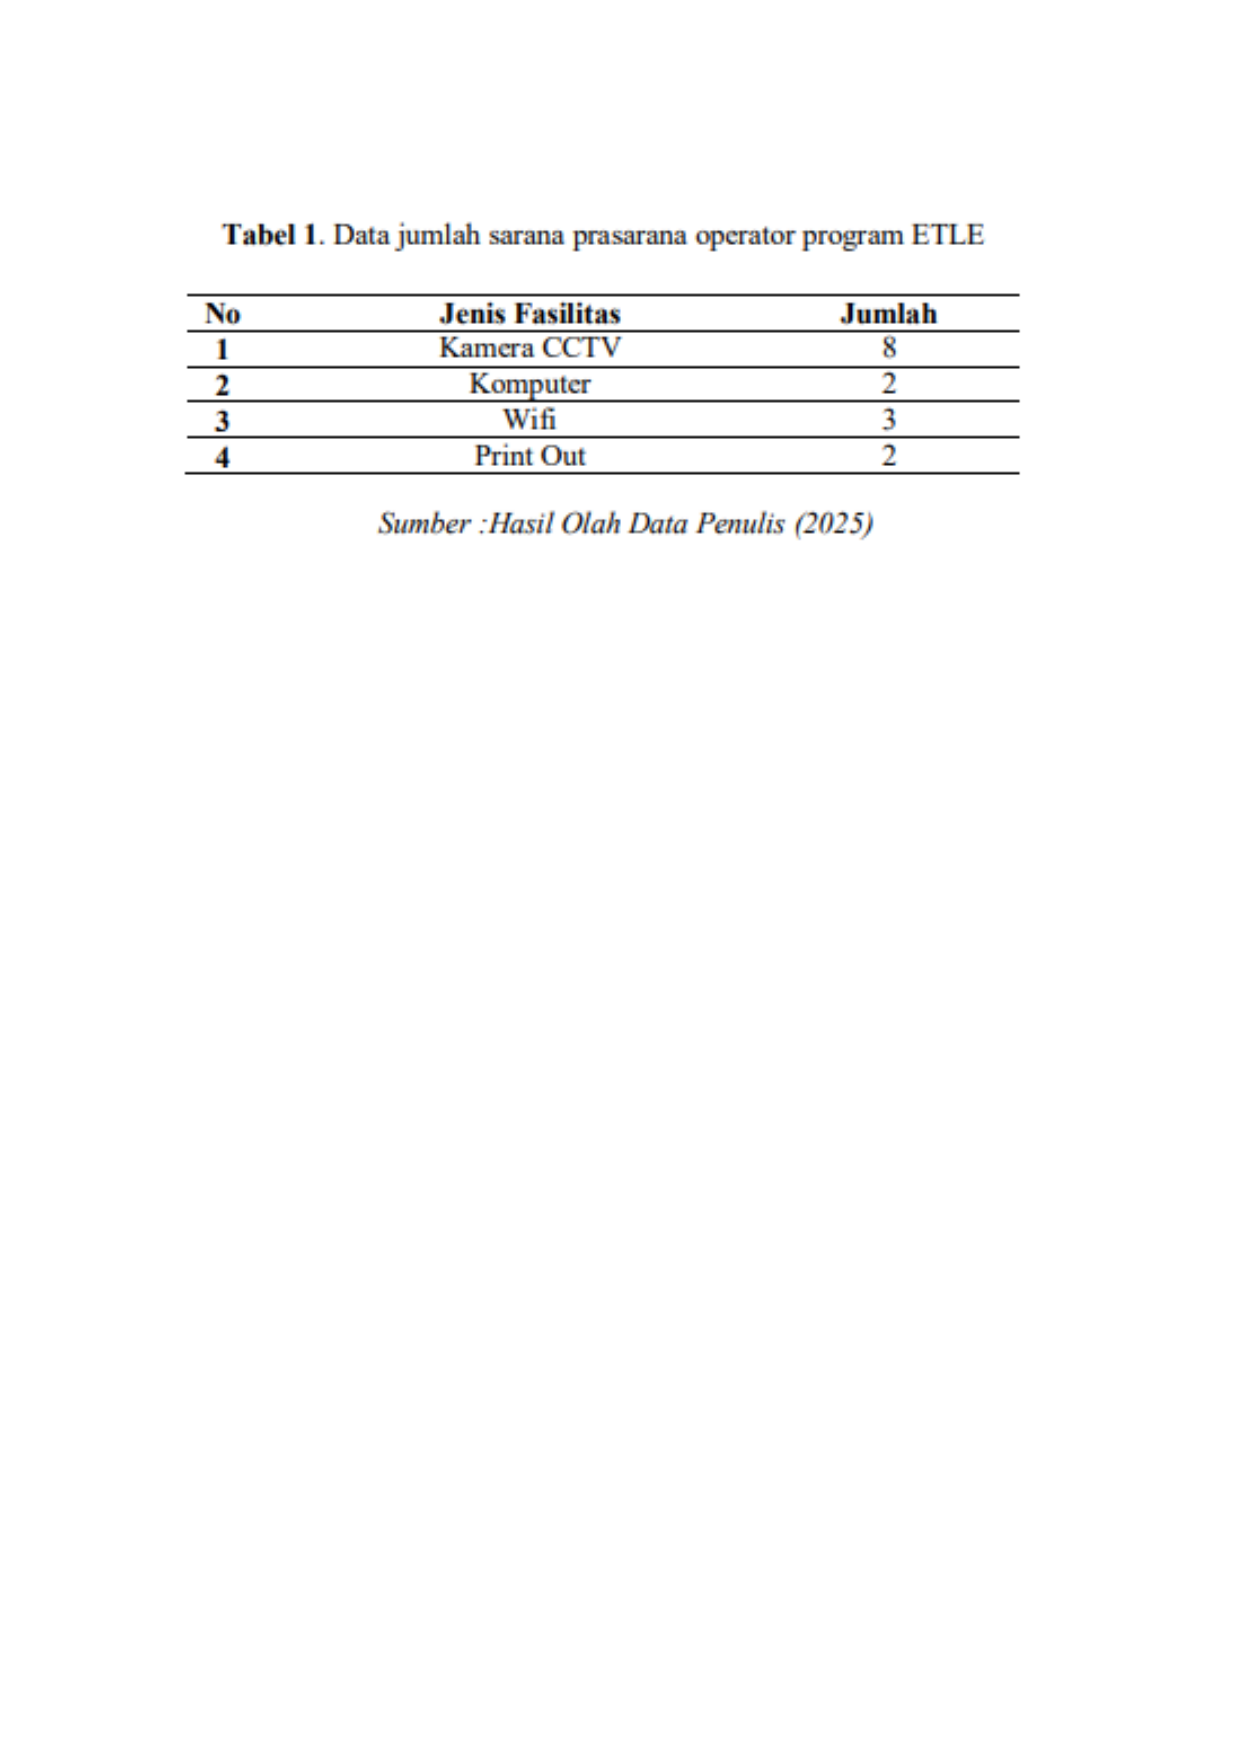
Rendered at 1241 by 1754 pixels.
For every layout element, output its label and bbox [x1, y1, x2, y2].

picture [150, 196, 1079, 564]
